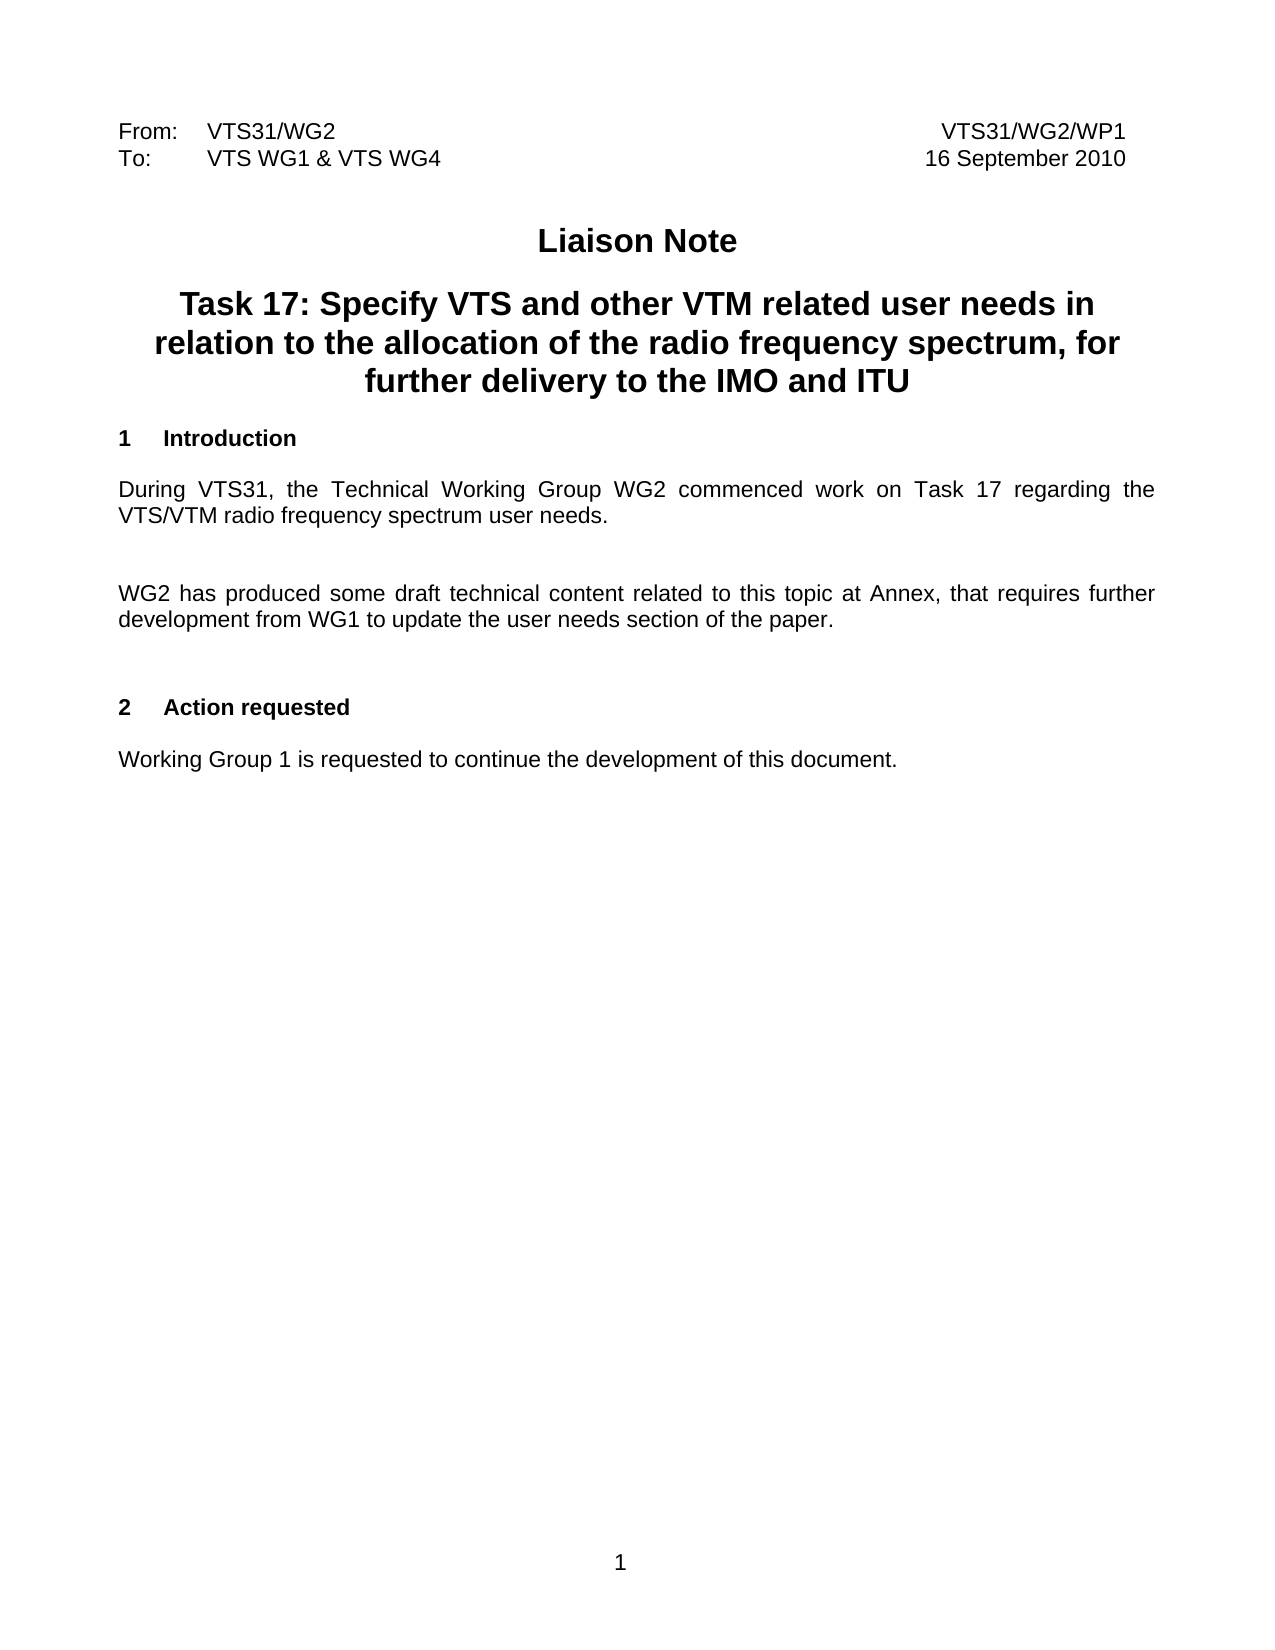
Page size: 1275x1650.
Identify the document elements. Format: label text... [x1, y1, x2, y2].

table_cell 16 September 2010 [568, 145, 1137, 171]
title Liaison Note [118, 221, 1157, 259]
title Task 17: Specify VTS and other VTM related user needs in relation to the allocation of the radio frequency spectrum, for further delivery to the IMO and ITU [118, 284, 1157, 399]
text WG2 has produced some draft technical content related to this topic at Annex, that requires further development from WG1 to update the user needs section of the paper. [118, 580, 1157, 633]
text During VTS31, the Technical Working Group WG2 commenced work on Task 17 regarding the VTS/VTM radio frequency spectrum user needs. [118, 476, 1157, 529]
subtitle Action requested [118, 694, 1157, 721]
table_header VTS31/WG2/WP1 [568, 118, 1137, 144]
subtitle Introduction [118, 424, 1157, 451]
table_cell To: VTS WG1 & VTS WG4 [107, 145, 568, 171]
text Working Group 1 is requested to continue the development of this document. [118, 746, 1157, 772]
table_header From: VTS31/WG2 [107, 118, 568, 144]
